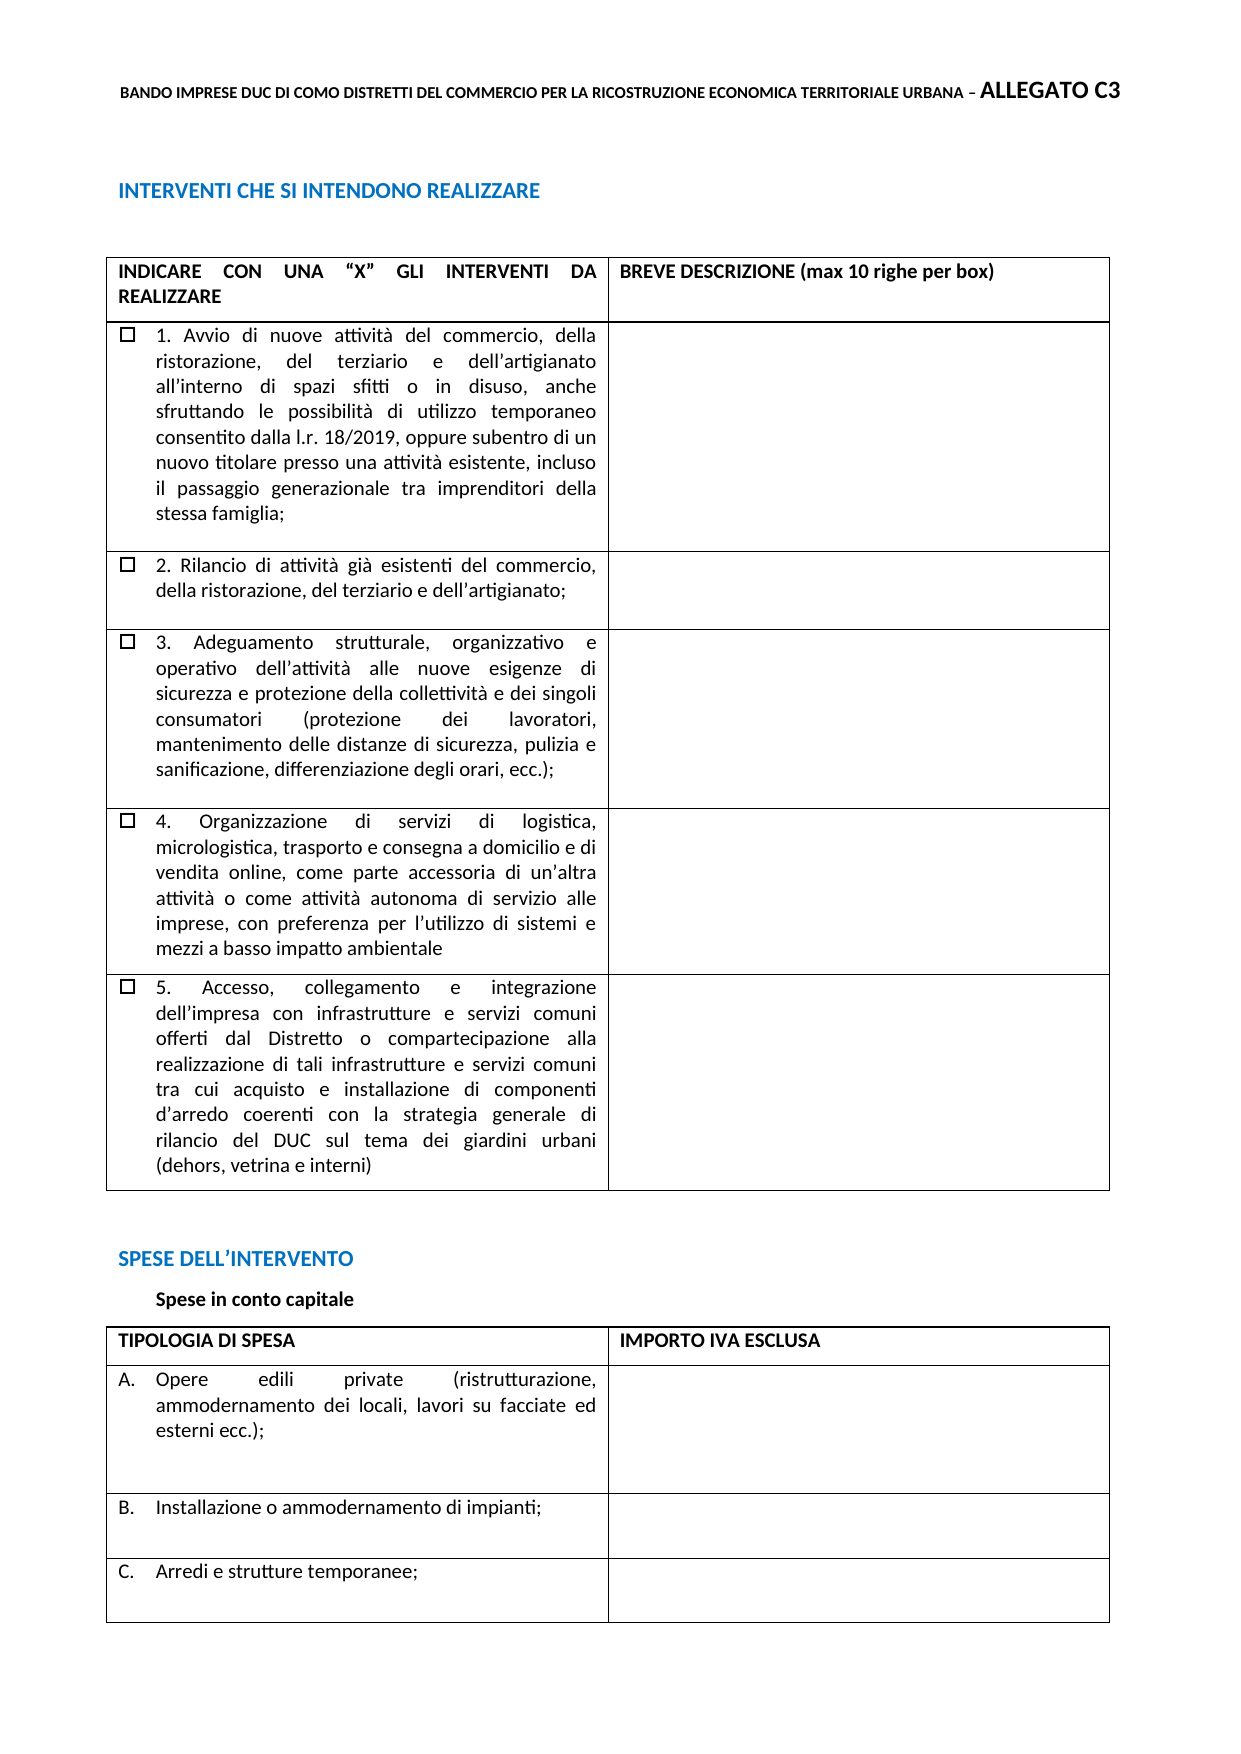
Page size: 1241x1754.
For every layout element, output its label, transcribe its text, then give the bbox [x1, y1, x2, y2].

table_cell [609, 630, 1109, 807]
text Spese in conto capitale [156, 1286, 1122, 1312]
subtitle INTERVENTI CHE SI INTENDONO REALIZZARE [118, 176, 1122, 204]
table_cell 3. Adeguamento strutturale, organizzativo e operativo dell’attività alle nuove esigenze di sicurezza e protezione della collettività e dei singoli consumatori (protezione dei lavoratori, mantenimento delle distanze di sicurezza, pulizia e sanificazione, differenziazione degli orari, ecc.); [107, 630, 608, 807]
table_cell Opere edili private (ristrutturazione, ammodernamento dei locali, lavori su facciate ed esterni ecc.); [107, 1366, 608, 1493]
subtitle SPESE DELL’INTERVENTO [118, 1244, 1122, 1272]
table_header BREVE DESCRIZIONE (max 10 righe per box) [609, 258, 1109, 321]
table_cell [609, 1366, 1109, 1493]
table_header IMPORTO IVA ESCLUSA [609, 1328, 1109, 1365]
table_cell 2. Rilancio di attività già esistenti del commercio, della ristorazione, del terziario e dell’artigianato; [107, 552, 608, 628]
table_cell [609, 323, 1109, 551]
table_header TIPOLOGIA DI SPESA [107, 1328, 608, 1365]
table_header INDICARE CON UNA “X” GLI INTERVENTI DA REALIZZARE [107, 258, 608, 321]
table_cell [609, 1559, 1109, 1622]
table_cell [609, 975, 1109, 1190]
table_cell [609, 1494, 1109, 1557]
table_cell 1. Avvio di nuove attività del commercio, della ristorazione, del terziario e dell’artigianato all’interno di spazi sfitti o in disuso, anche sfruttando le possibilità di utilizzo temporaneo consentito dalla l.r. 18/2019, oppure subentro di un nuovo titolare presso una attività esistente, incluso il passaggio generazionale tra imprenditori della stessa famiglia; [107, 323, 608, 551]
table_cell 4. Organizzazione di servizi di logistica, micrologistica, trasporto e consegna a domicilio e di vendita online, come parte accessoria di un’altra attività o come attività autonoma di servizio alle imprese, con preferenza per l’utilizzo di sistemi e mezzi a basso impatto ambientale [107, 809, 608, 973]
table_cell Installazione o ammodernamento di impianti; [107, 1494, 608, 1557]
table_cell Arredi e strutture temporanee; [107, 1559, 608, 1622]
table_cell [609, 809, 1109, 973]
table_cell [609, 552, 1109, 628]
table_cell 5. Accesso, collegamento e integrazione dell’impresa con infrastrutture e servizi comuni offerti dal Distretto o compartecipazione alla realizzazione di tali infrastrutture e servizi comuni tra cui acquisto e installazione di componenti d’arredo coerenti con la strategia generale di rilancio del DUC sul tema dei giardini urbani (dehors, vetrina e interni) [107, 975, 608, 1190]
